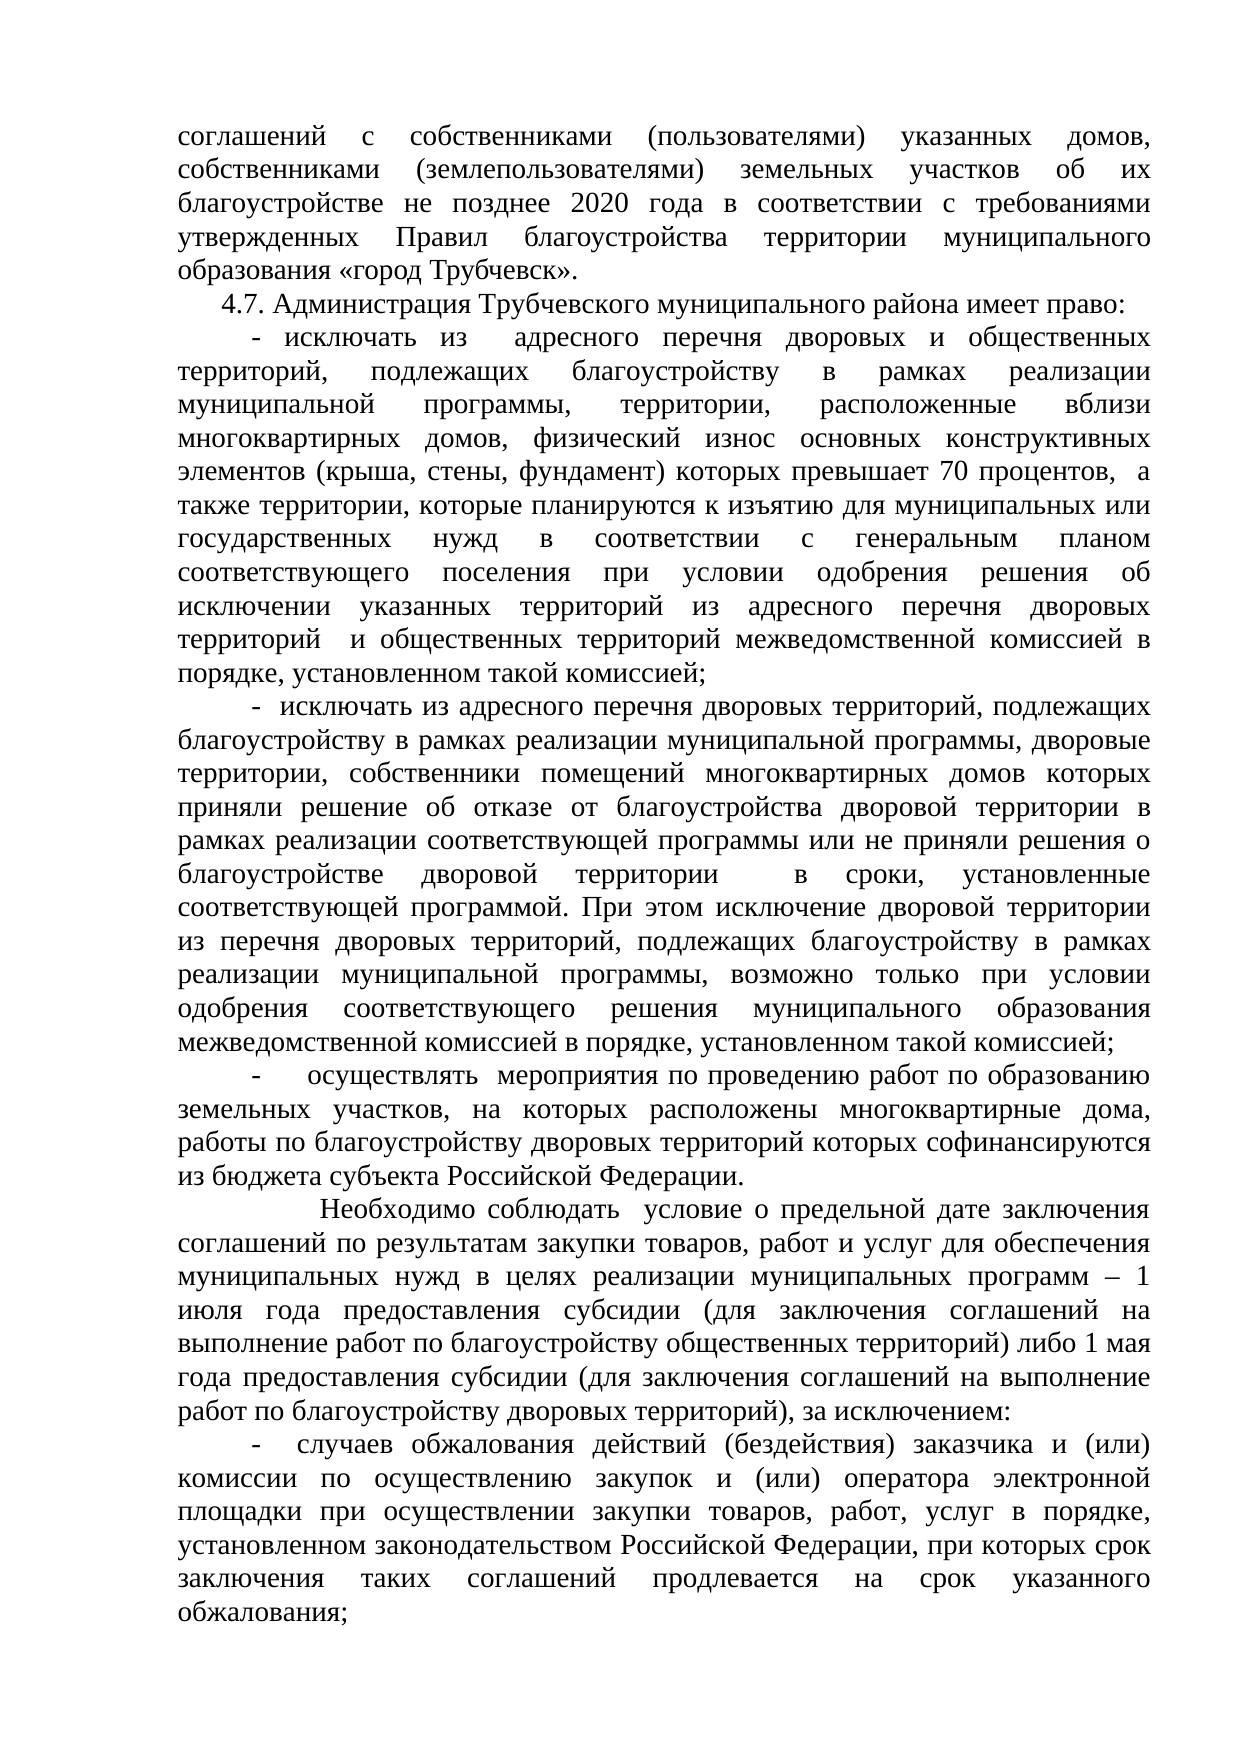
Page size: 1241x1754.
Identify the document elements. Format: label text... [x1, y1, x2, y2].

text - случаев обжалования действий (бездействия) заказчика и (или) комиссии по осуществлению закупок и (или) оператора электронной площадки при осуществлении закупки товаров, работ, услуг в порядке, установленном законодательством Российской Федерации, при которых срок заключения таких соглашений продлевается на срок указанного обжалования; [177, 1426, 1152, 1627]
text - осуществлять мероприятия по проведению работ по образованию земельных участков, на которых расположены многоквартирные дома, работы по благоустройству дворовых территорий которых софинансируются из бюджета субъекта Российской Федерации. [177, 1057, 1152, 1191]
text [177, 118, 1152, 286]
text Необходимо соблюдать условие о предельной дате заключения соглашений по результатам закупки товаров, работ и услуг для обеспечения муниципальных нужд в целях реализации муниципальных программ – 1 июля года предоставления субсидии (для заключения соглашений на выполнение работ по благоустройству общественных территорий) либо 1 мая года предоставления субсидии (для заключения соглашений на выполнение работ по благоустройству дворовых территорий), за исключением: [177, 1191, 1152, 1426]
text - исключать из адресного перечня дворовых и общественных территорий, подлежащих благоустройству в рамках реализации муниципальной программы, территории, расположенные вблизи многоквартирных домов, физический износ основных конструктивных элементов (крыша, стены, фундамент) которых превышает 70 процентов, а также территории, которые планируются к изъятию для муниципальных или государственных нужд в соответствии с генеральным планом соответствующего поселения при условии одобрения решения об исключении указанных территорий из адресного перечня дворовых территорий и общественных территорий межведомственной комиссией в порядке, установленном такой комиссией; [177, 319, 1152, 688]
text - исключать из адресного перечня дворовых территорий, подлежащих благоустройству в рамках реализации муниципальной программы, дворовые территории, собственники помещений многоквартирных домов которых приняли решение об отказе от благоустройства дворовой территории в рамках реализации соответствующей программы или не приняли решения о благоустройстве дворовой территории в сроки, установленные соответствующей программой. При этом исключение дворовой территории из перечня дворовых территорий, подлежащих благоустройству в рамках реализации муниципальной программы, возможно только при условии одобрения соответствующего решения муниципального образования межведомственной комиссией в порядке, установленном такой комиссией; [177, 688, 1152, 1057]
text 4.7. Администрация Трубчевского муниципального района имеет право: [177, 286, 1152, 319]
